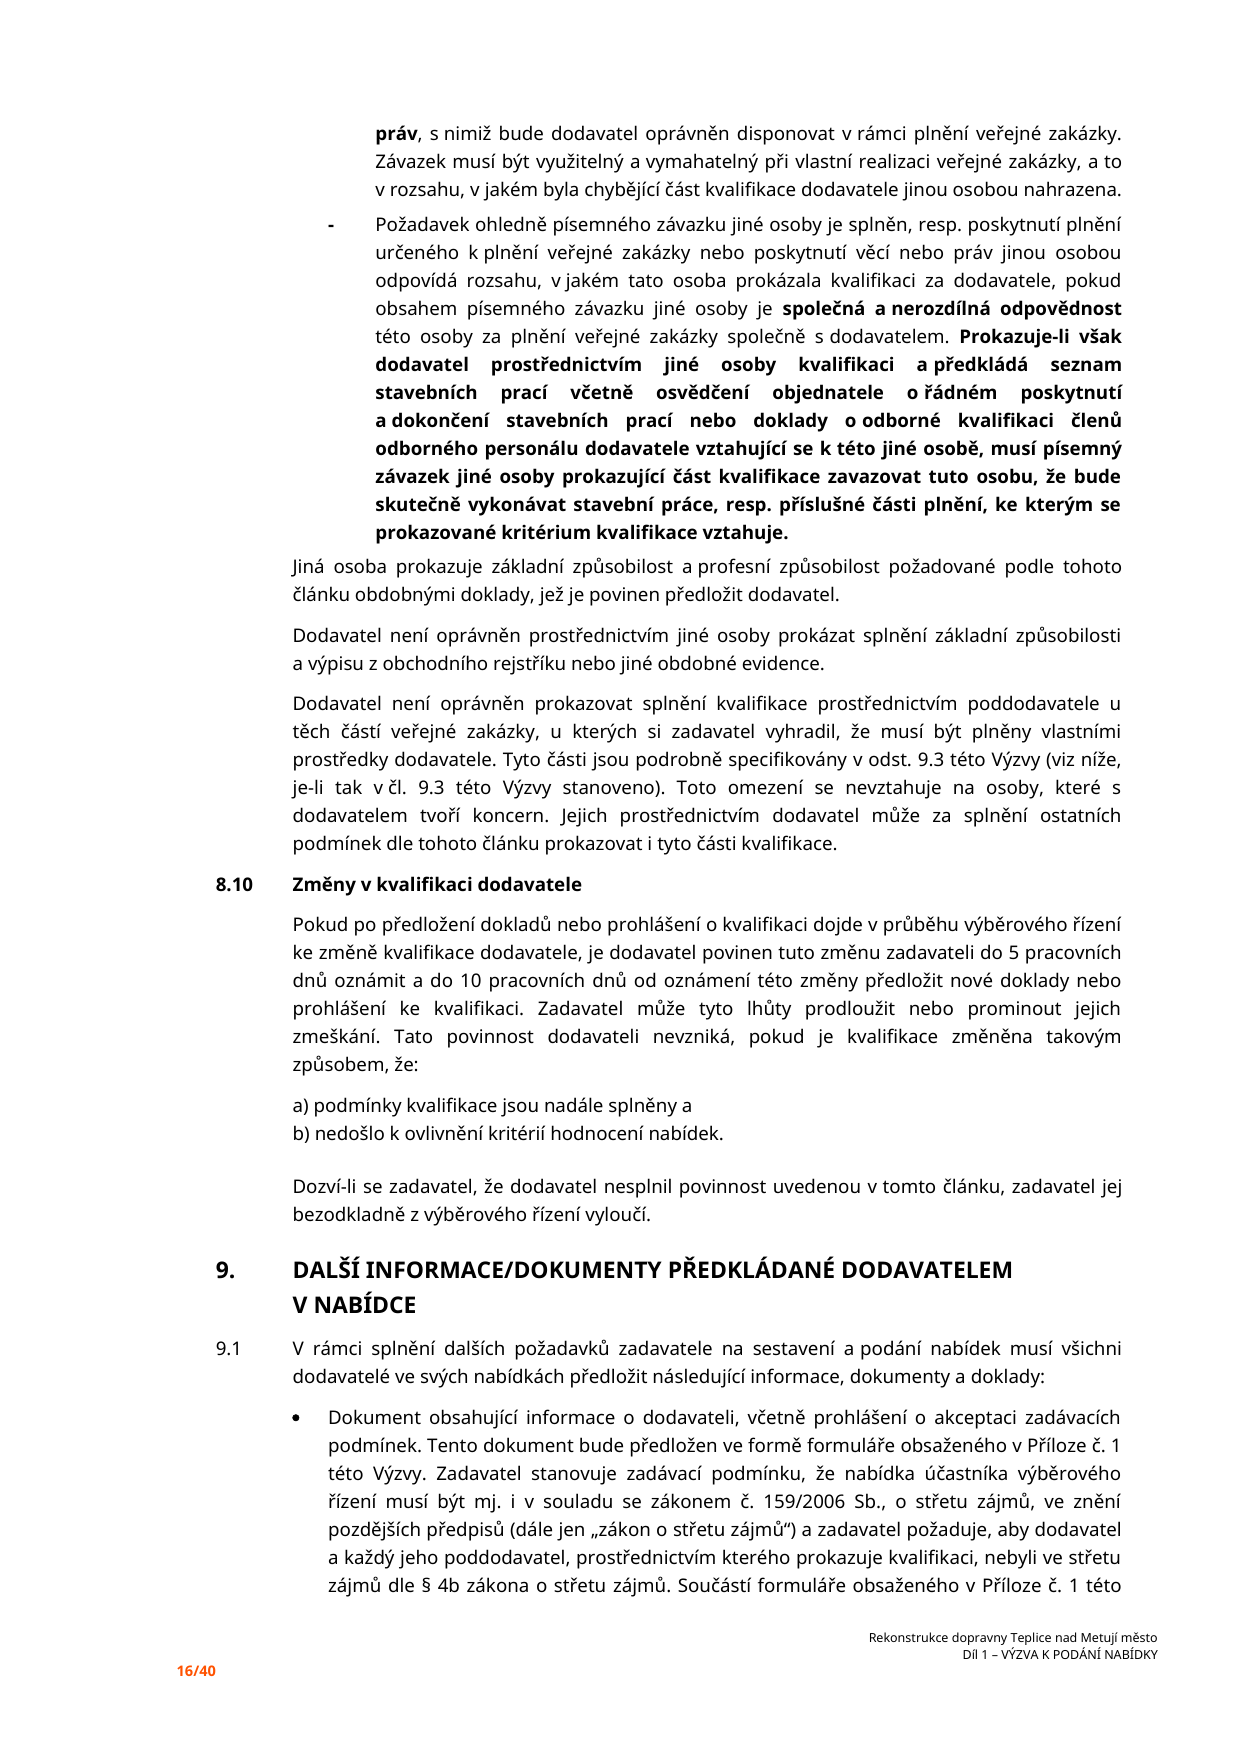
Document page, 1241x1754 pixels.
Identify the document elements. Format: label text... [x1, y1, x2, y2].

text Změny v kvalifikaci dodavatele [216, 871, 1122, 897]
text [292, 1404, 1122, 1598]
text Jiná osoba prokazuje základní způsobilost a profesní způsobilost požadované podle tohoto článku obdobnými doklady, jež je povinen předložit dodavatel. [292, 553, 1122, 607]
text Dodavatel není oprávněn prokazovat splnění kvalifikace prostřednictvím poddodavatele u těch částí veřejné zakázky, u kterých si zadavatel vyhradil, že musí být plněny vlastními prostředky dodavatele. Tyto části jsou podrobně specifikovány v odst. 9.3 této Výzvy (viz níže, je-li tak v čl. 9.3 této Výzvy stanoveno). Toto omezení se nevztahuje na osoby, které s dodavatelem tvoří koncern. Jejich prostřednictvím dodavatel může za splnění ostatních podmínek dle tohoto článku prokazovat i tyto části kvalifikace. [292, 691, 1122, 856]
text DALŠÍ INFORMACE/DOKUMENTY PŘEDKLÁDANÉ DODAVATELEM V NABÍDCE [216, 1254, 1122, 1320]
text b) nedošlo k ovlivnění kritérií hodnocení nabídek. [292, 1120, 1122, 1146]
text V rámci splnění dalších požadavků zadavatele na sestavení a podání nabídek musí všichni dodavatelé ve svých nabídkách předložit následující informace, dokumenty a doklady: [216, 1336, 1122, 1389]
text Dodavatel není oprávněn prostřednictvím jiné osoby prokázat splnění základní způsobilosti a výpisu z obchodního rejstříku nebo jiné obdobné evidence. [292, 622, 1122, 676]
text a) podmínky kvalifikace jsou nadále splněny a [292, 1092, 1122, 1118]
text Pokud po předložení dokladů nebo prohlášení o kvalifikaci dojde v průběhu výběrového řízení ke změně kvalifikace dodavatele, je dodavatel povinen tuto změnu zadavateli do 5 pracovních dnů oznámit a do 10 pracovních dnů od oznámení této změny předložit nové doklady nebo prohlášení ke kvalifikaci. Zadavatel může tyto lhůty prodloužit nebo prominout jejich zmeškání. Tato povinnost dodavateli nevzniká, pokud je kvalifikace změněna takovým způsobem, že: [292, 912, 1122, 1077]
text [328, 121, 1122, 202]
text Požadavek ohledně písemného závazku jiné osoby je splněn, resp. poskytnutí plnění určeného k plnění veřejné zakázky nebo poskytnutí věcí nebo práv jinou osobou odpovídá rozsahu, v jakém tato osoba prokázala kvalifikaci za dodavatele, pokud obsahem písemného závazku jiné osoby je společná a nerozdílná odpovědnost této osoby za plnění veřejné zakázky společně s dodavatelem. Prokazuje-li však dodavatel prostřednictvím jiné osoby kvalifikaci a předkládá seznam stavebních prací včetně osvědčení objednatele o řádném poskytnutí a dokončení stavebních prací nebo doklady o odborné kvalifikaci členů odborného personálu dodavatele vztahující se k této jiné osobě, musí písemný závazek jiné osoby prokazující část kvalifikace zavazovat tuto osobu, že bude skutečně vykonávat stavební práce, resp. příslušné části plnění, ke kterým se prokazované kritérium kvalifikace vztahuje. [328, 211, 1122, 545]
text Dozví-li se zadavatel, že dodavatel nesplnil povinnost uvedenou v tomto článku, zadavatel jej bezodkladně z výběrového řízení vyloučí. [292, 1173, 1122, 1227]
